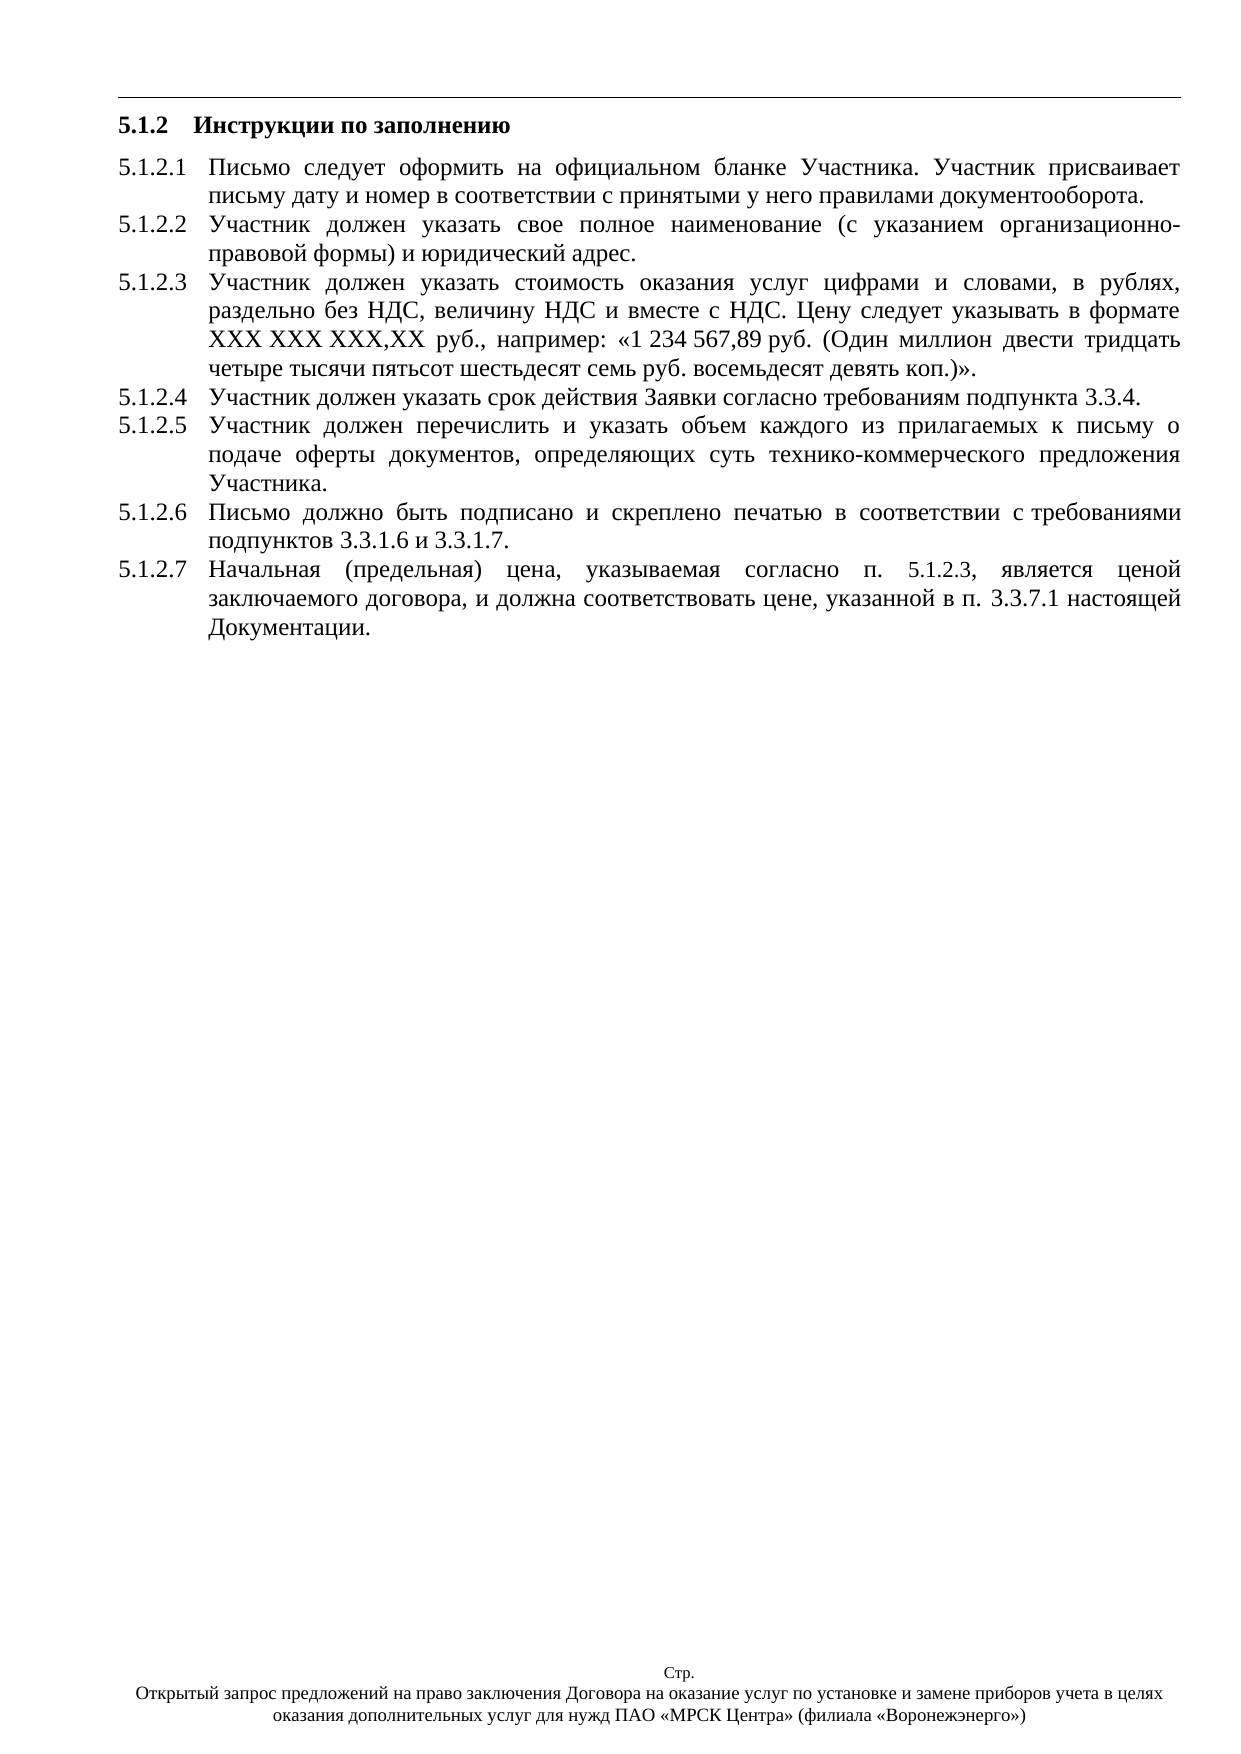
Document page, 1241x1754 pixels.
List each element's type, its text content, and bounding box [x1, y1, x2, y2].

list Участник должен указать срок действия Заявки согласно требованиям подпункта 3.3.4. [118, 382, 1181, 411]
list Письмо должно быть подписано и скреплено печатью в соответствии с требованиями подпунктов 3.3.1.6 и 3.3.1.7. [118, 497, 1181, 554]
list Участник должен перечислить и указать объем каждого из прилагаемых к письму о подаче оферты документов, определяющих суть технико-коммерческого предложения Участника. [118, 411, 1181, 497]
subtitle Инструкции по заполнению [118, 111, 1181, 139]
list Письмо следует оформить на официальном бланке Участника. Участник присваивает письму дату и номер в соответствии с принятыми у него правилами документооборота. [118, 152, 1181, 209]
list Начальная (предельная) цена, указываемая согласно п. 5.1.2.3, является ценой заключаемого договора, и должна соответствовать цене, указанной в п. 3.3.7.1 настоящей Документации. [118, 554, 1181, 641]
list Участник должен указать стоимость оказания услуг цифрами и словами, в рублях, раздельно без НДС, величину НДС и вместе с НДС. Цену следует указывать в формате ХХХ ХХХ ХХХ,ХХ руб., например: «1 234 567,89 руб. (Один миллион двести тридцать четыре тысячи пятьсот шестьдесят семь руб. восемьдесят девять коп.)». [118, 267, 1181, 382]
list Участник должен указать свое полное наименование (с указанием организационно-правовой формы) и юридический адрес. [118, 209, 1181, 267]
